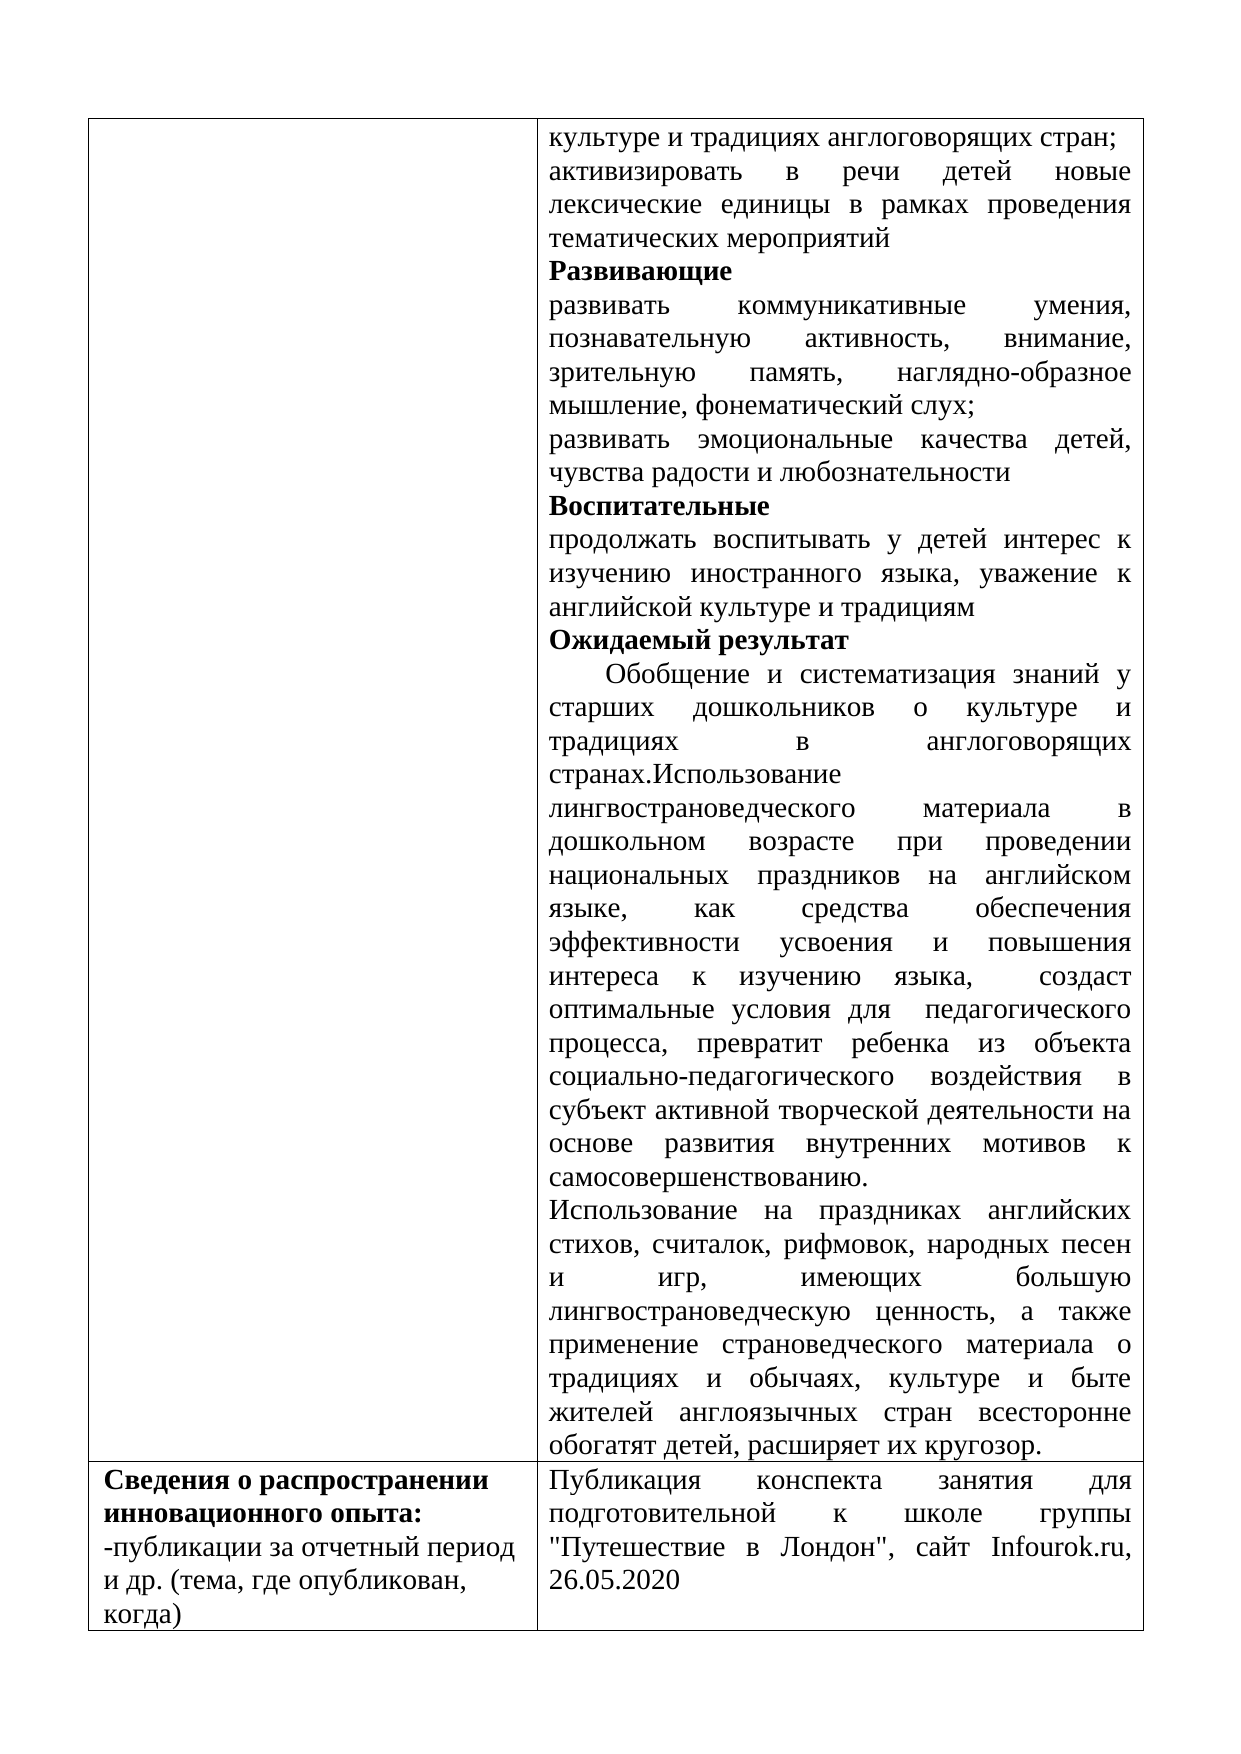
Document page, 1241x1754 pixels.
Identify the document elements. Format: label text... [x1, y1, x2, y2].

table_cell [89, 119, 537, 1461]
table_cell Сведения о распространении инновационного опыта: -публикации за отчетный период и др. (тема, где опубликован, когда) [89, 1462, 537, 1629]
table_cell Публикация конспекта занятия для подготовительной к школе группы "Путешествие в Лондон", сайт Infourok.ru, 26.05.2020 [538, 1462, 1143, 1629]
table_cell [538, 119, 1143, 1461]
